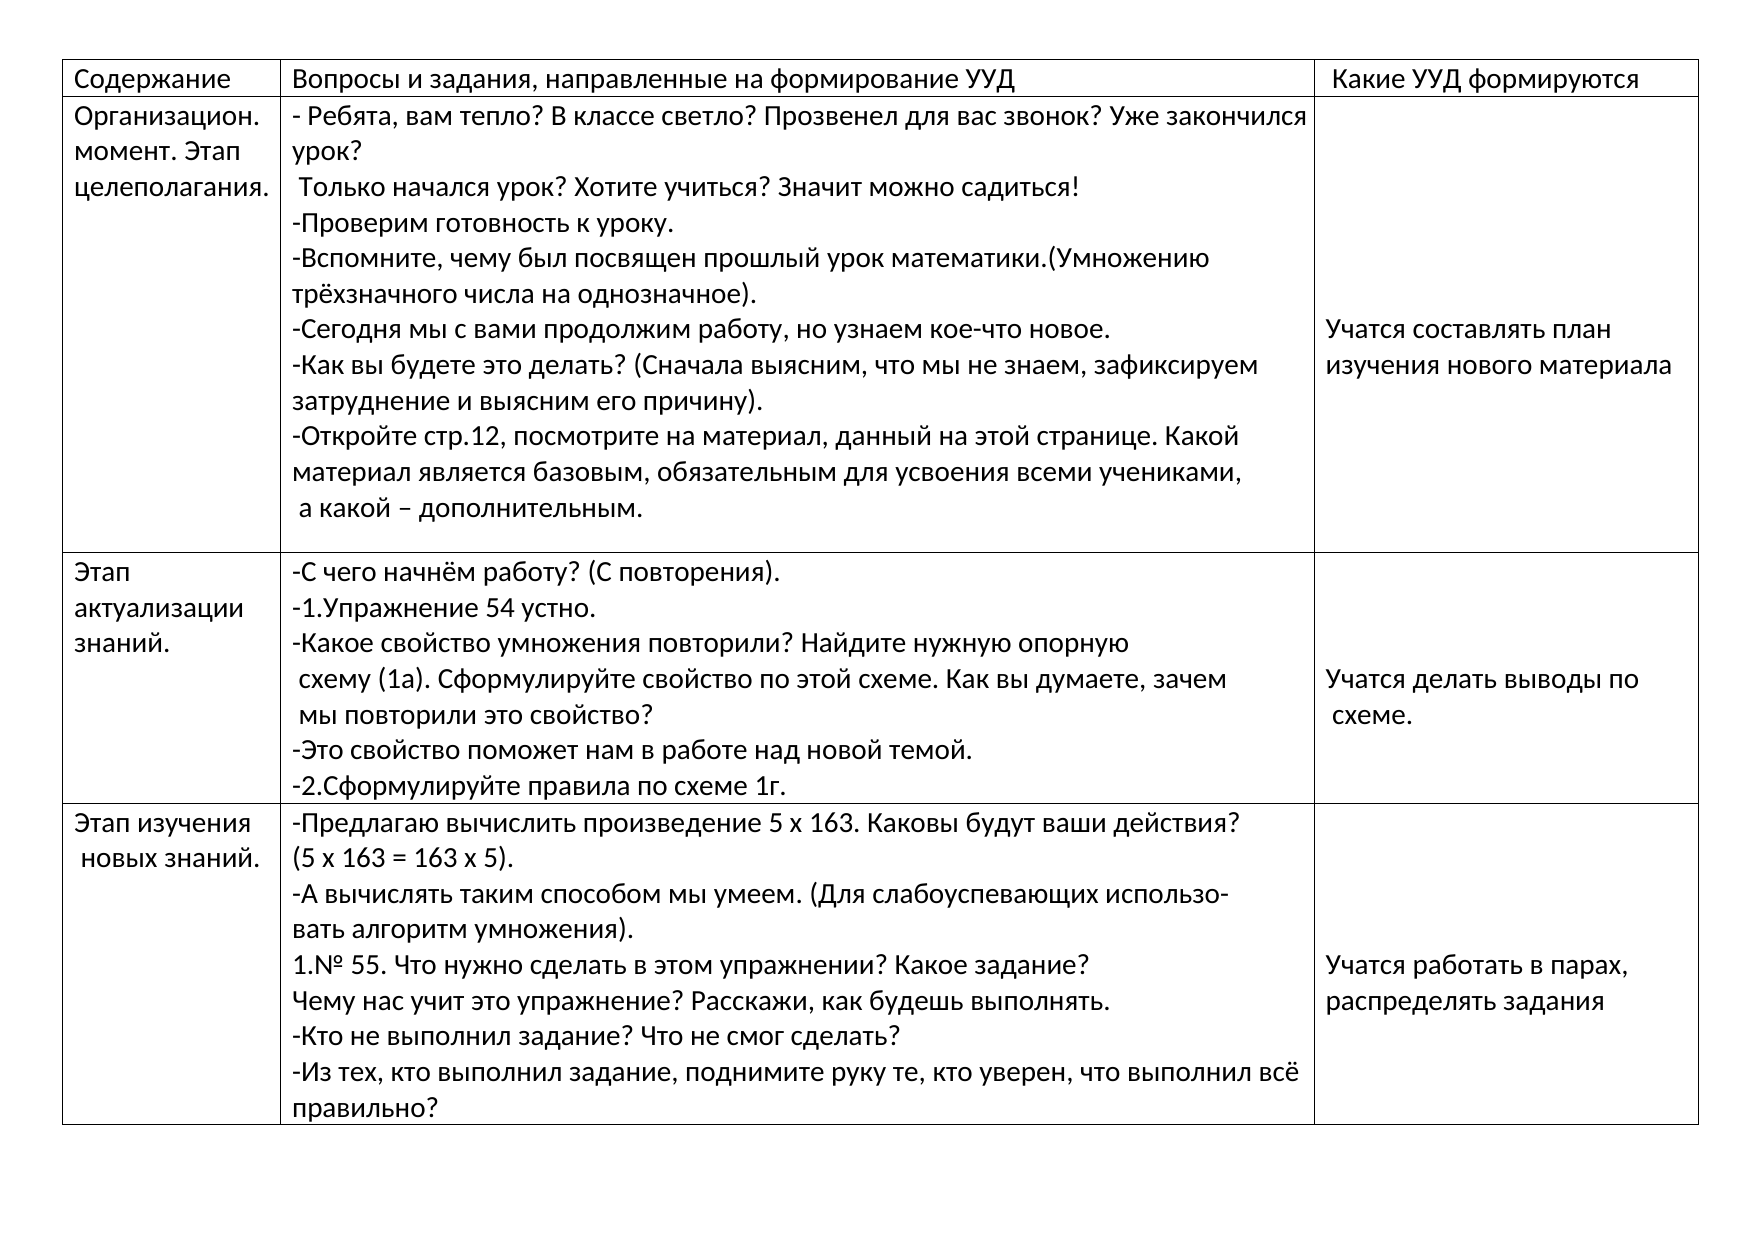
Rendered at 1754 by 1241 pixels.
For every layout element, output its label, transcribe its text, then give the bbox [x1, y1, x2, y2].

table_header Какие УУД формируются [1315, 60, 1698, 96]
table_header Содержание [63, 60, 280, 96]
table_cell Учатся составлять план изучения нового материала [1315, 97, 1698, 552]
table_cell Этап актуализации знаний. [63, 553, 280, 803]
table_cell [281, 804, 1314, 1124]
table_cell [63, 804, 280, 1124]
table_cell - Ребята, вам тепло? В классе светло? Прозвенел для вас звонок? Уже закончился урок? Только начался урок? Хотите учиться? Значит можно садиться! -Проверим готовность к уроку. -Вспомните, чему был посвящен прошлый урок математики.(Умножению трёхзначного числа на однозначное). -Сегодня мы с вами продолжим работу, но узнаем кое-что новое. -Как вы будете это делать? (Сначала выясним, что мы не знаем, зафиксируем затруднение и выясним его причину). -Откройте стр.12, посмотрите на материал, данный на этой странице. Какой материал является базовым, обязательным для усвоения всеми учениками, а какой – дополнительным. [281, 97, 1314, 552]
table_cell Организацион. момент. Этап целеполагания. [63, 97, 280, 552]
table_cell Учатся делать выводы по схеме. [1315, 553, 1698, 803]
table_cell -С чего начнём работу? (С повторения). -1.Упражнение 54 устно. -Какое свойство умножения повторили? Найдите нужную опорную схему (1а). Сформулируйте свойство по этой схеме. Как вы думаете, зачем мы повторили это свойство? -Это свойство поможет нам в работе над новой темой. -2.Сформулируйте правила по схеме 1г. [281, 553, 1314, 803]
table_header Вопросы и задания, направленные на формирование УУД [281, 60, 1314, 96]
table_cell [1315, 804, 1698, 1124]
